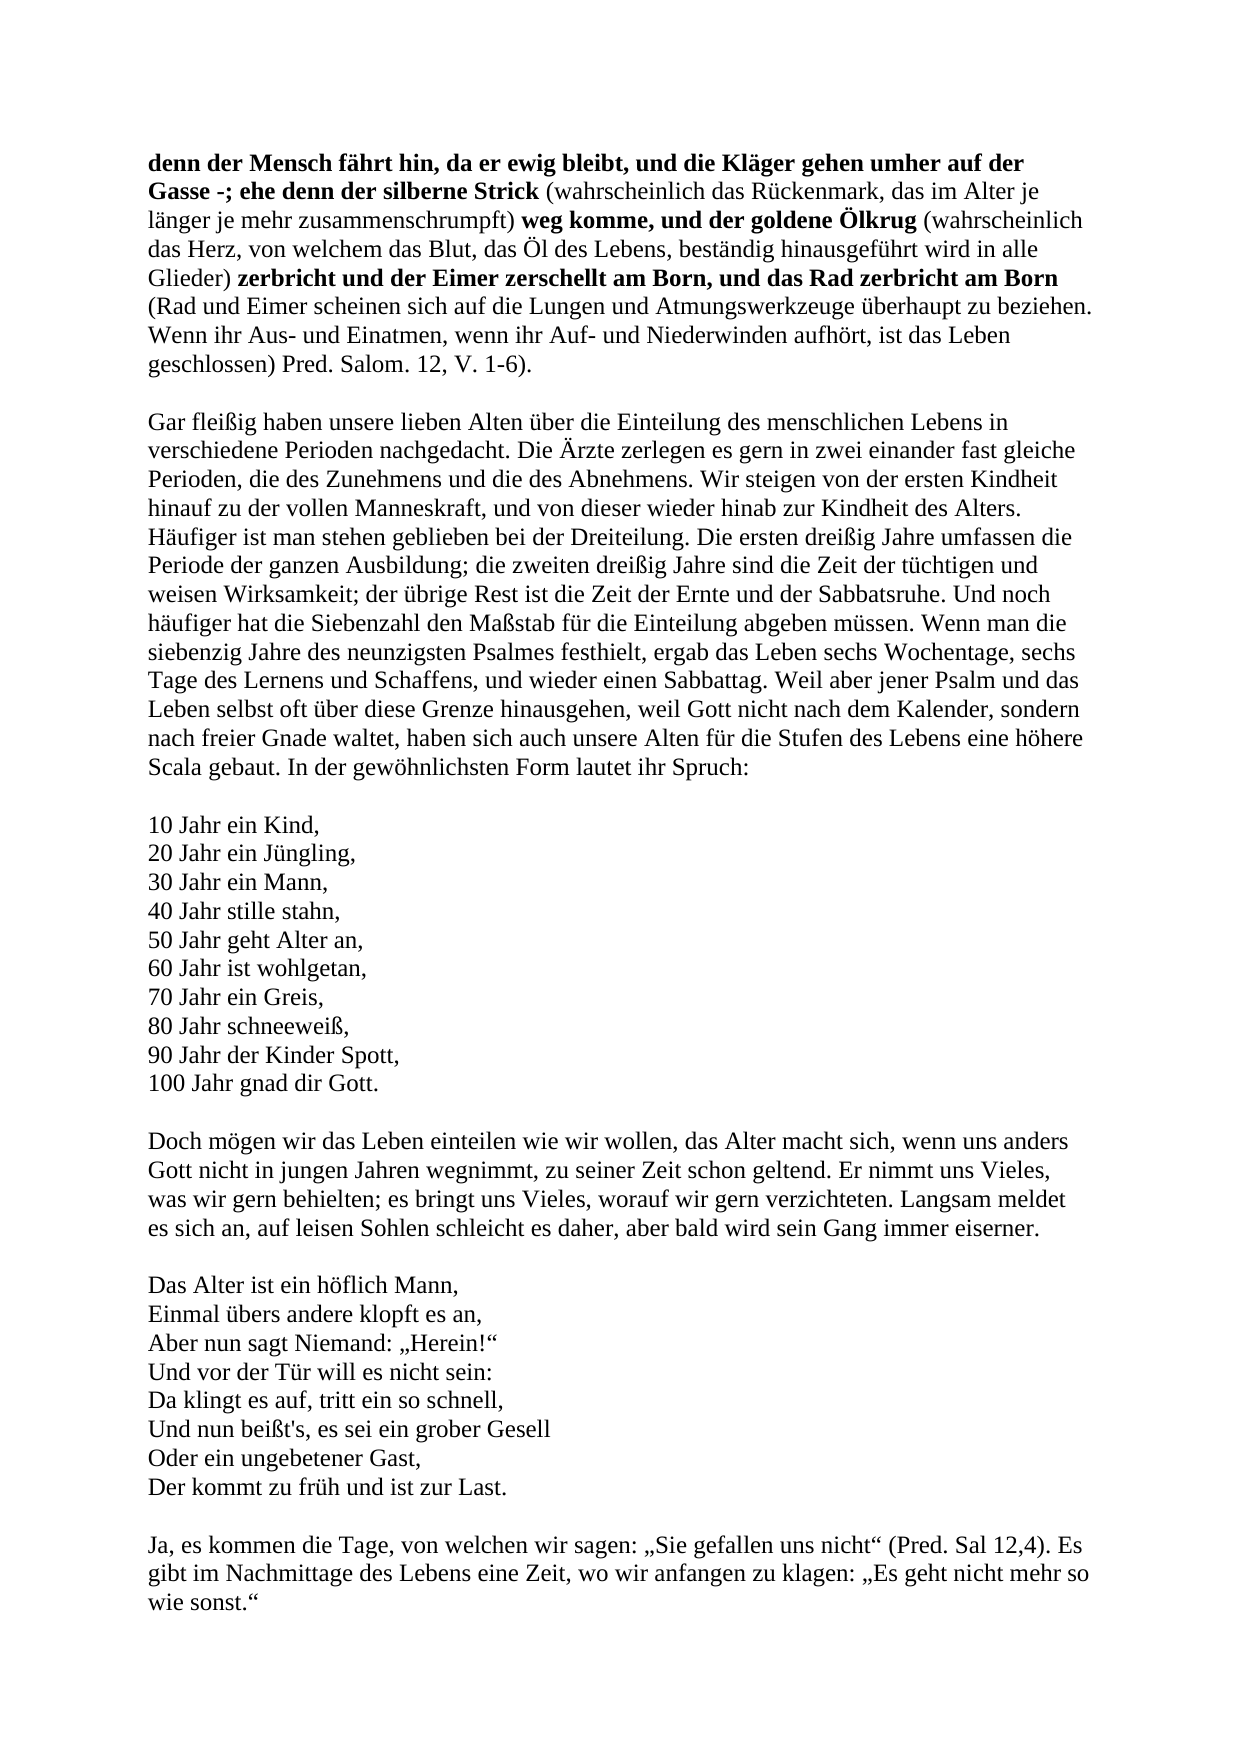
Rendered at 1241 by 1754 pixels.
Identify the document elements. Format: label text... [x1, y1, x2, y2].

text 10 Jahr ein Kind, 20 Jahr ein Jüngling, 30 Jahr ein Mann, 40 Jahr stille stahn, 50 Jahr geht Alter an, 60 Jahr ist wohlgetan, 70 Jahr ein Greis, 80 Jahr schneeweiß, 90 Jahr der Kinder Spott, 100 Jahr gnad dir Gott. [148, 810, 1093, 1097]
text Ja, es kommen die Tage, von welchen wir sagen: „Sie gefallen uns nicht“ (Pred. Sal 12,4). Es gibt im Nachmittage des Lebens eine Zeit, wo wir anfangen zu klagen: „Es geht nicht mehr so wie sonst.“ [148, 1530, 1093, 1616]
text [148, 148, 1093, 378]
text Doch mögen wir das Leben einteilen wie wir wollen, das Alter macht sich, wenn uns anders Gott nicht in jungen Jahren wegnimmt, zu seiner Zeit schon geltend. Er nimmt uns Vieles, was wir gern behielten; es bringt uns Vieles, worauf wir gern verzichteten. Langsam meldet es sich an, auf leisen Sohlen schleicht es daher, aber bald wird sein Gang immer eiserner. [148, 1126, 1093, 1241]
text Gar fleißig haben unsere lieben Alten über die Einteilung des menschlichen Lebens in verschiedene Perioden nachgedacht. Die Ärzte zerlegen es gern in zwei einander fast gleiche Perioden, die des Zunehmens und die des Abnehmens. Wir steigen von der ersten Kindheit hinauf zu der vollen Manneskraft, und von dieser wieder hinab zur Kindheit des Alters. Häufiger ist man stehen geblieben bei der Dreiteilung. Die ersten dreißig Jahre umfassen die Periode der ganzen Ausbildung; die zweiten dreißig Jahre sind die Zeit der tüchtigen und weisen Wirksamkeit; der übrige Rest ist die Zeit der Ernte und der Sabbatsruhe. Und noch häufiger hat die Siebenzahl den Maßstab für die Einteilung abgeben müssen. Wenn man die siebenzig Jahre des neunzigsten Psalmes festhielt, ergab das Leben sechs Wochentage, sechs Tage des Lernens und Schaffens, und wieder einen Sabbattag. Weil aber jener Psalm und das Leben selbst oft über diese Grenze hinausgehen, weil Gott nicht nach dem Kalender, sondern nach freier Gnade waltet, haben sich auch unsere Alten für die Stufen des Lebens eine höhere Scala gebaut. In der gewöhnlichsten Form lautet ihr Spruch: [148, 407, 1093, 781]
text Das Alter ist ein höflich Mann, Einmal übers andere klopft es an, Aber nun sagt Niemand: „Herein!“ Und vor der Tür will es nicht sein: Da klingt es auf, tritt ein so schnell, Und nun beißt's, es sei ein grober Gesell Oder ein ungebetener Gast, Der kommt zu früh und ist zur Last. [148, 1271, 1093, 1501]
